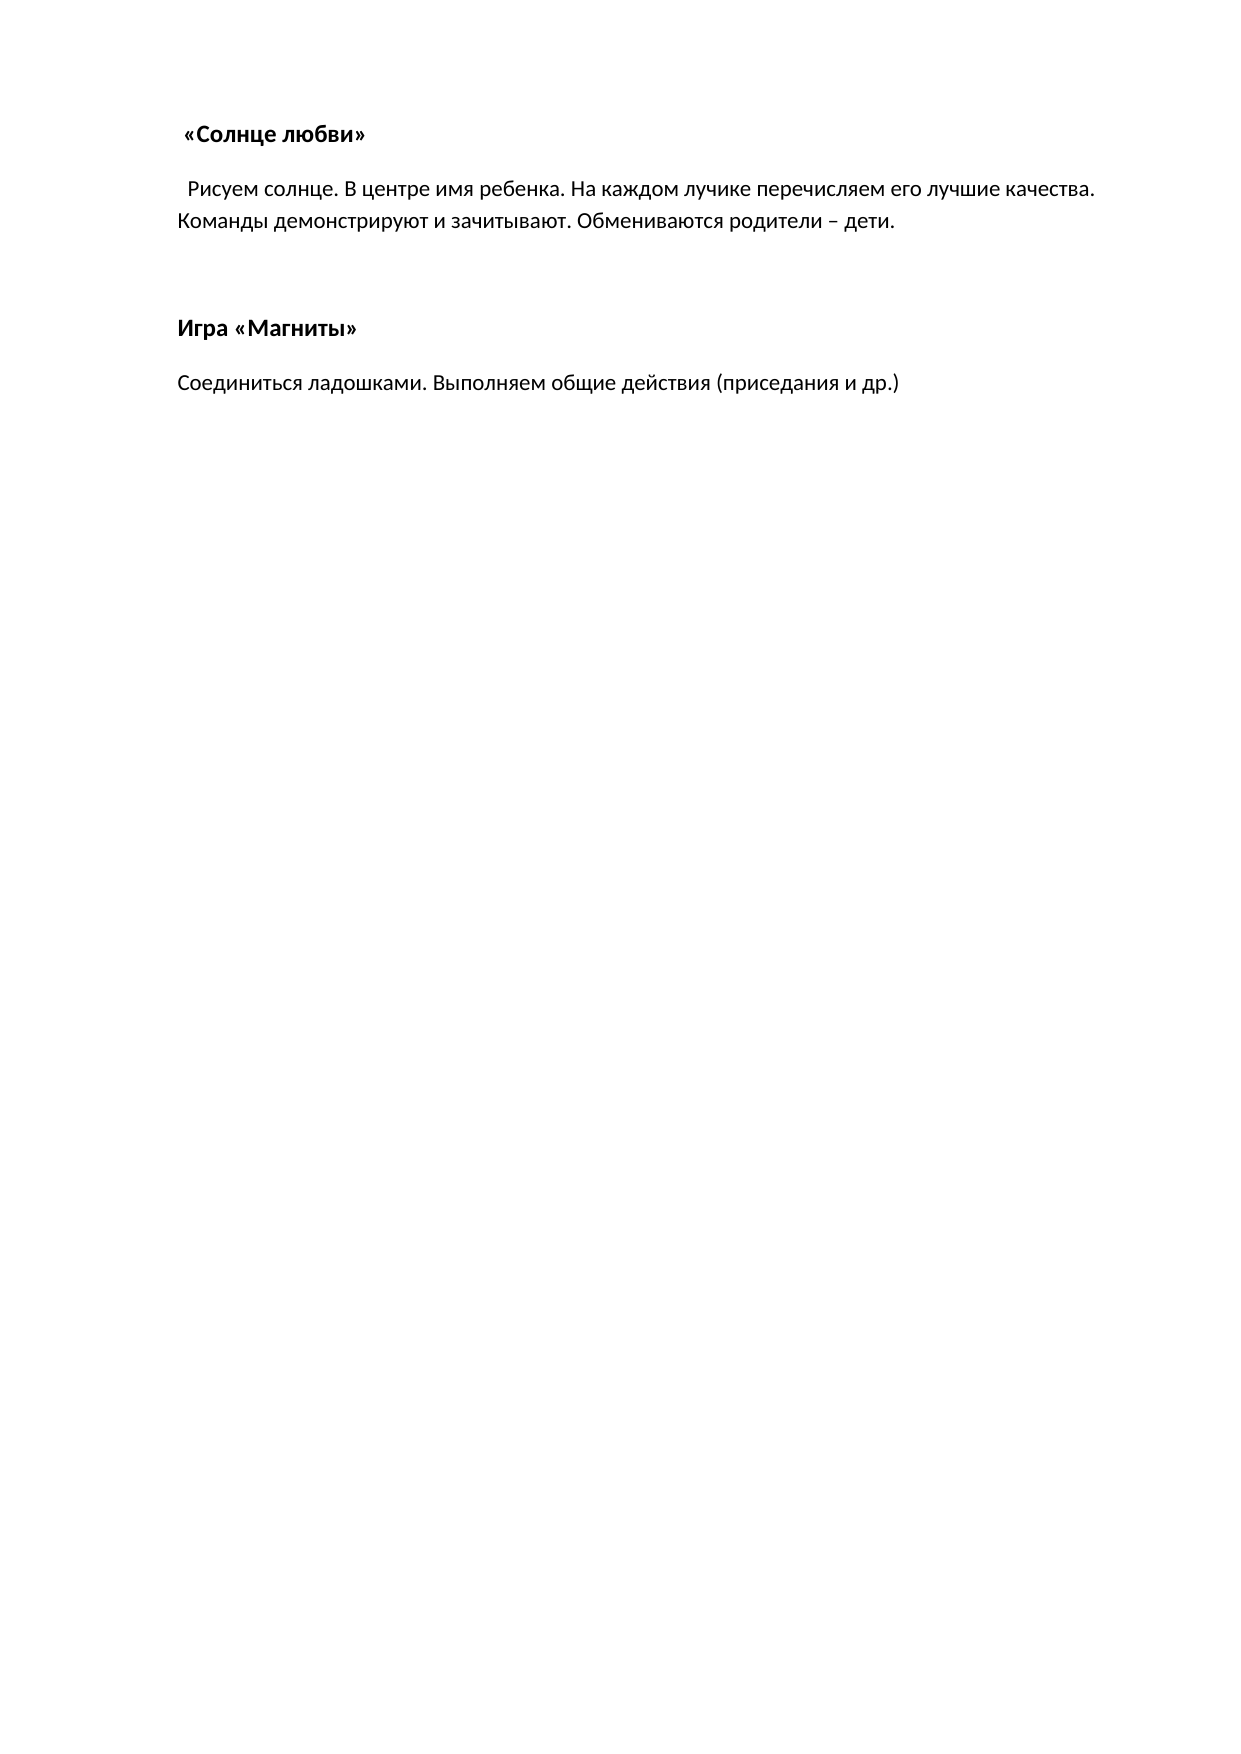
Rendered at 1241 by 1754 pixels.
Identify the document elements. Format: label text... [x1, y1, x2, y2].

text Рисуем солнце. В центре имя ребенка. На каждом лучике перечисляем его лучшие качества. Команды демонстрируют и зачитывают. Обмениваются родители – дети. [177, 174, 1152, 234]
text Соединиться ладошками. Выполняем общие действия (приседания и др.) [177, 368, 1152, 396]
text Игра «Магниты» [177, 312, 1152, 343]
text «Солнце любви» [177, 118, 1152, 149]
